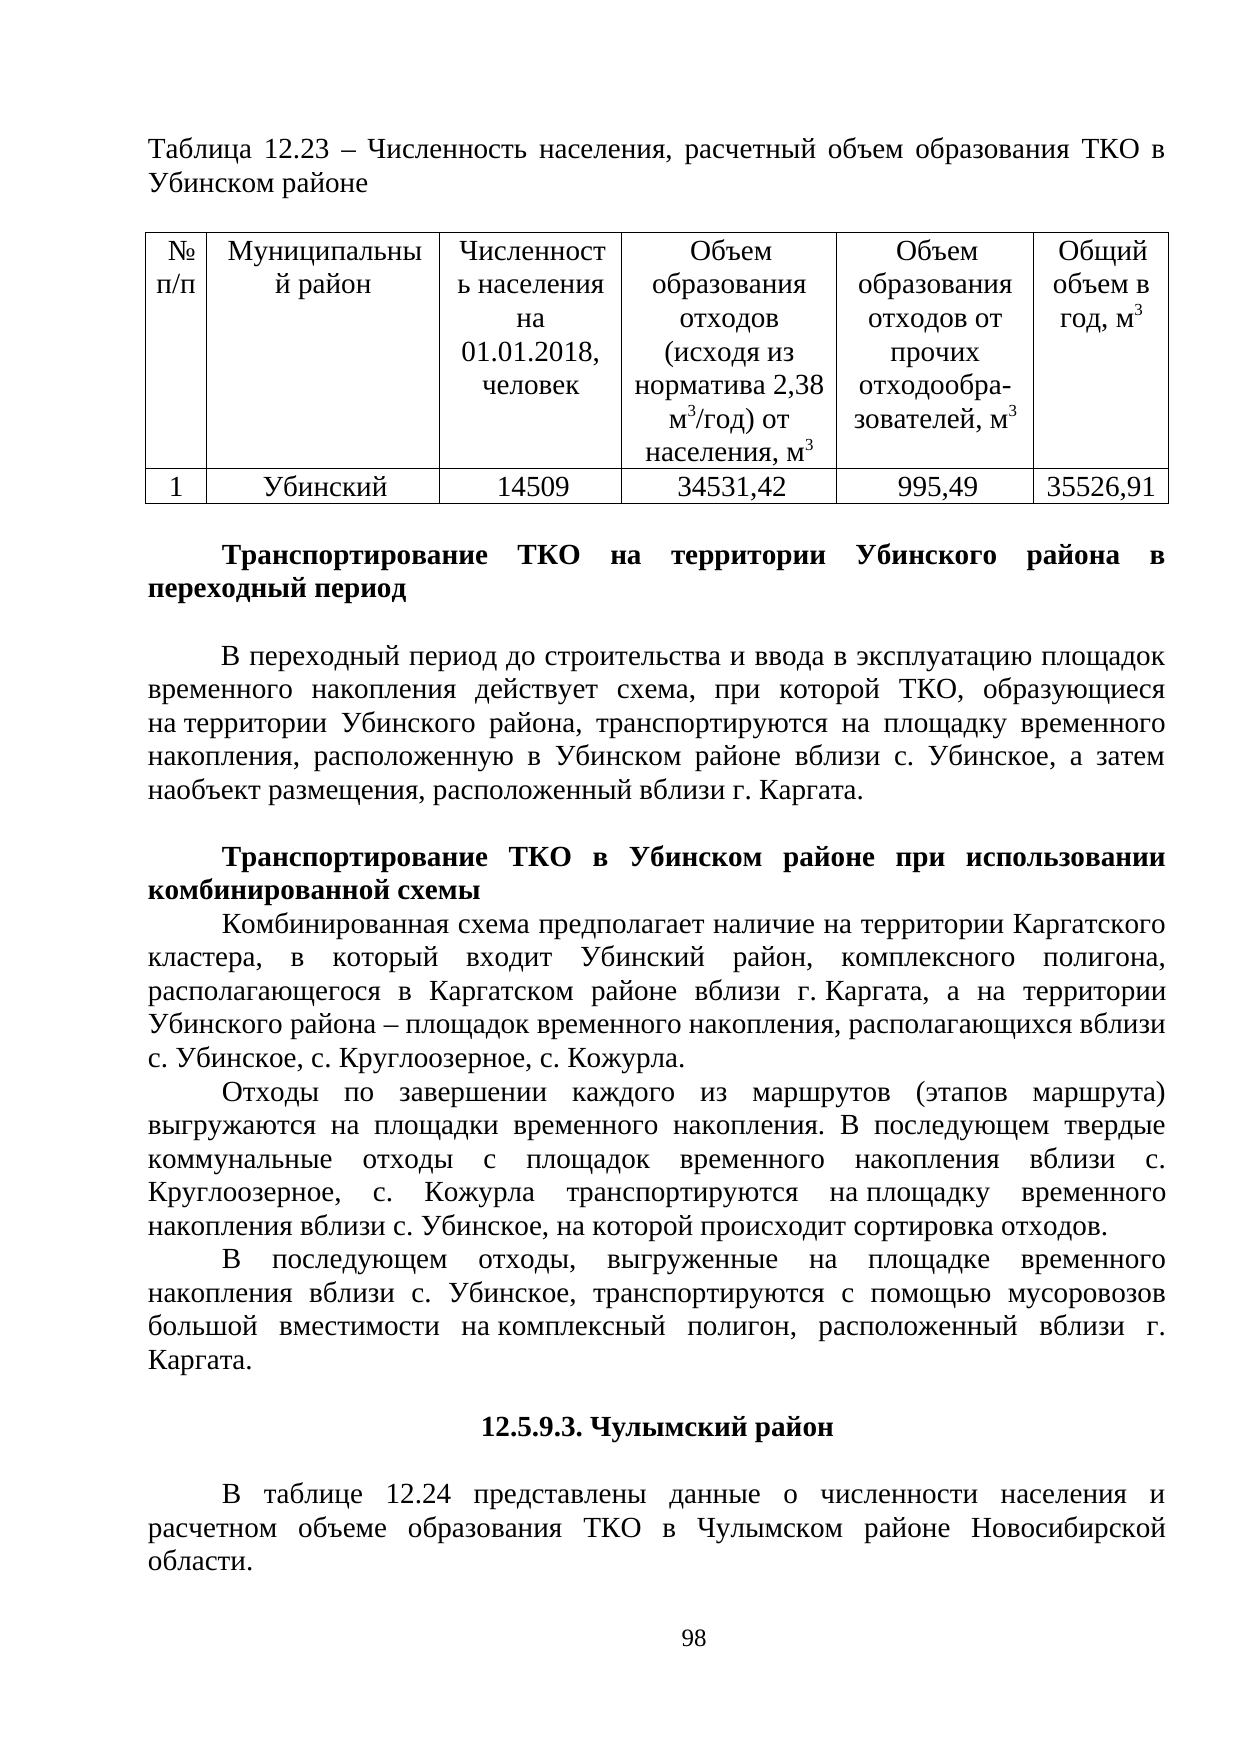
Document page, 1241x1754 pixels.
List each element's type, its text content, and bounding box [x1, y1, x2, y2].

table_cell 995,49 [837, 469, 1033, 502]
table_header Объем образования отходов от прочих отходообра-зователей, м3 [837, 233, 1033, 468]
text Транспортирование ТКО на территории Убинского района в переходный период [148, 537, 1166, 604]
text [148, 131, 1167, 198]
table_cell 34531,42 [622, 469, 836, 502]
table_header Общий объем в год, м3 [1034, 233, 1168, 468]
text Отходы по завершении каждого из маршрутов (этапов маршрута) выгружаются на площадки временного накопления. В последующем твердые коммунальные отходы с площадок временного накопления вблизи с. Круглоозерное, с. Кожурла транспортируются на площадку временного накопления вблизи с. Убинское, на которой происходит сортировка отходов. [148, 1074, 1166, 1241]
table_header Объем образования отходов (исходя из норматива 2,38 м3/год) от населения, м3 [622, 233, 836, 468]
table_header № п/п [146, 233, 206, 468]
table_cell Убинский [207, 469, 439, 502]
text 12.5.9.3. Чулымский район [148, 1409, 1167, 1443]
table_cell 1 [146, 469, 206, 502]
text Транспортирование ТКО в Убинском районе при использовании комбинированной схемы [148, 839, 1166, 906]
table_header Численность населения на 01.01.2018, человек [440, 233, 621, 468]
table_cell 14509 [440, 469, 621, 502]
text В переходный период до строительства и ввода в эксплуатацию площадок временного накопления действует схема, при которой ТКО, образующиеся на территории Убинского района, транспортируются на площадку временного накопления, расположенную в Убинском районе вблизи с. Убинское, а затем наобъект размещения, расположенный вблизи г. Каргата. [148, 638, 1166, 805]
text Комбинированная схема предполагает наличие на территории Каргатского кластера, в который входит Убинский район, комплексного полигона, располагающегося в Каргатском районе вблизи г. Каргата, а на территории Убинского района – площадок временного накопления, располагающихся вблизи с. Убинское, с. Круглоозерное, с. Кожурла. [148, 906, 1166, 1074]
text В таблице 12.24 представлены данные о численности населения и расчетном объеме образования ТКО в Чулымском районе Новосибирской области. [148, 1476, 1167, 1577]
table_header Муниципальный район [207, 233, 439, 468]
table_cell 35526,91 [1034, 469, 1168, 502]
text В последующем отходы, выгруженные на площадке временного накопления вблизи с. Убинское, транспортируются с помощью мусоровозов большой вместимости на комплексный полигон, расположенный вблизи г. Каргата. [148, 1241, 1166, 1376]
